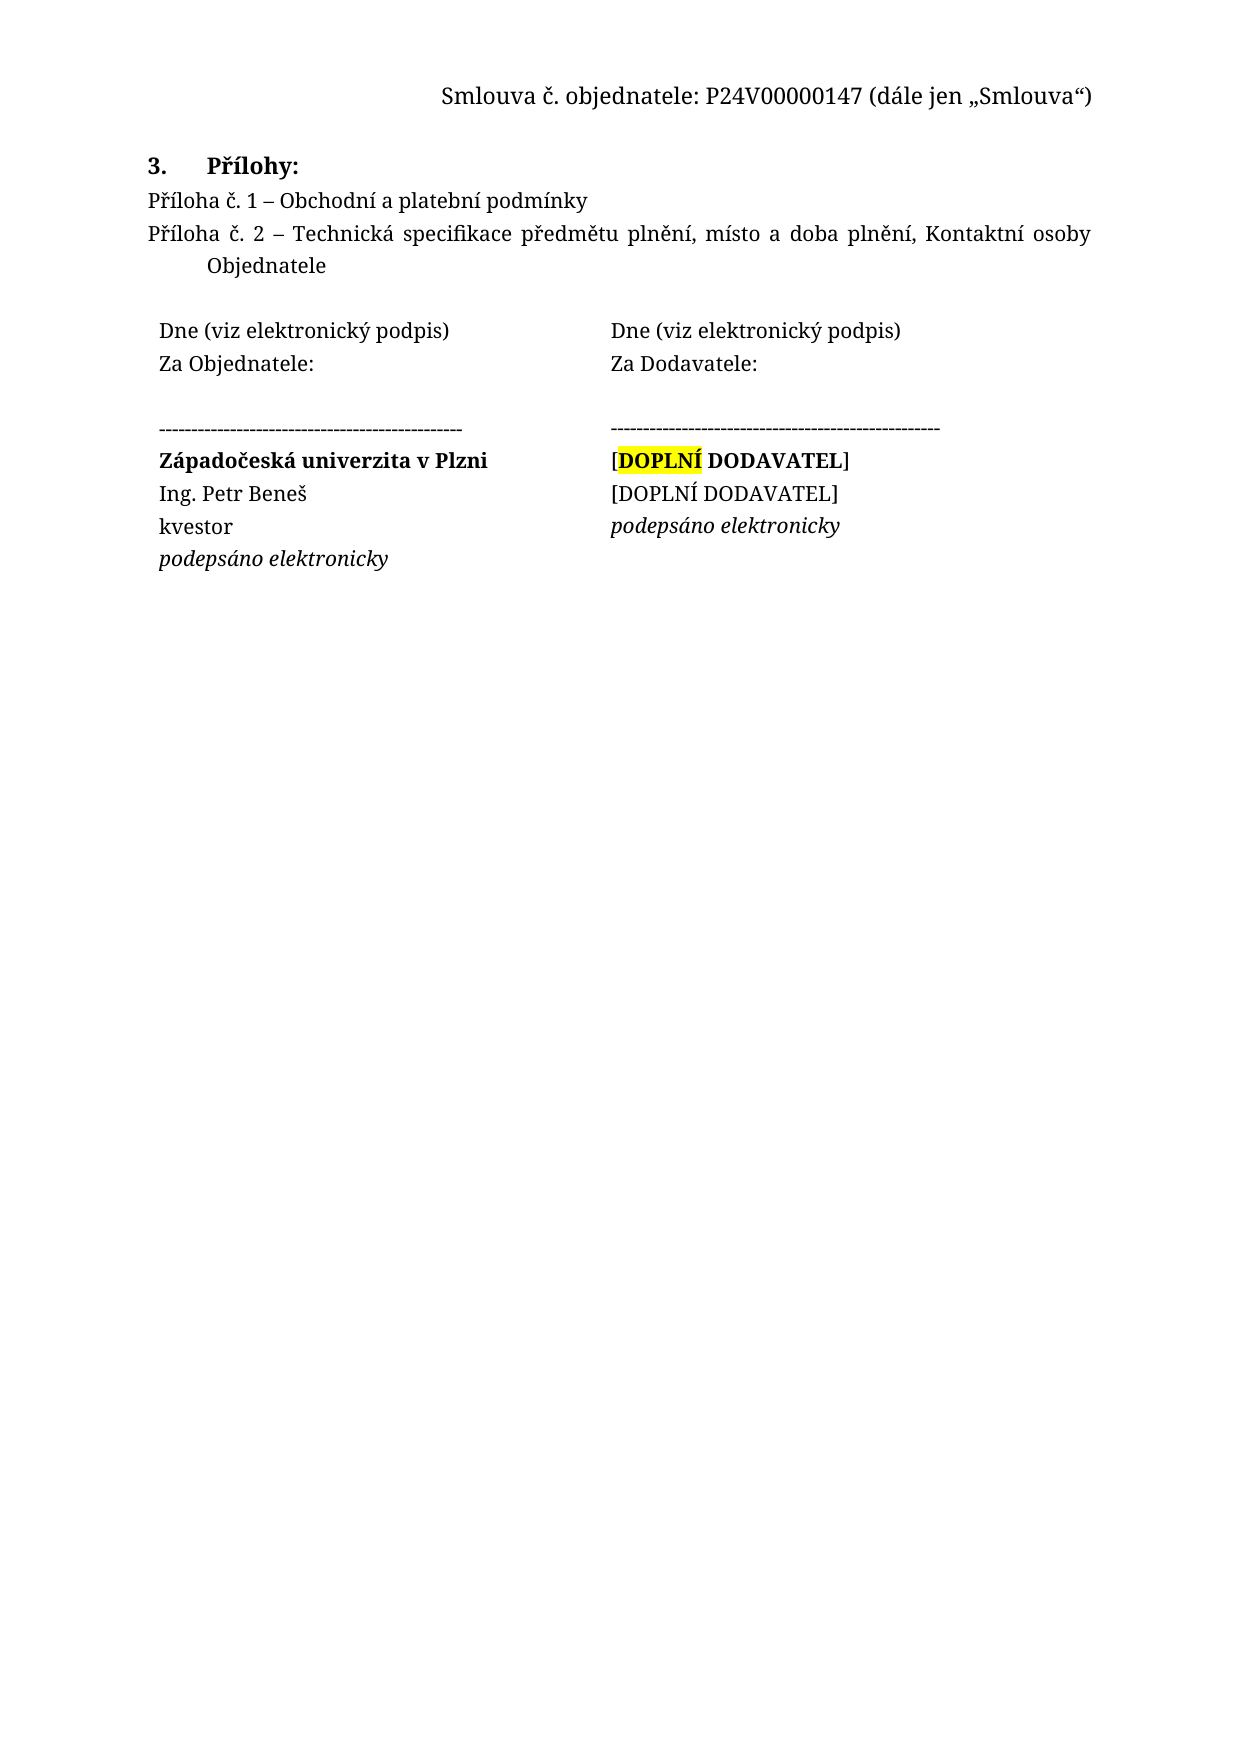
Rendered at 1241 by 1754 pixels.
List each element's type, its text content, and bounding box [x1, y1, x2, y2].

table_header Dne (viz elektronický podpis) Za Dodavatele: --------------------------------------------------- [DOPLNÍ DODAVATEL] [DOPLNÍ DODAVATEL] podepsáno elektronicky [599, 316, 1051, 577]
text Příloha č. 2 – Technická specifikace předmětu plnění, místo a doba plnění, Kontaktní osoby Objednatele [148, 219, 1093, 280]
list Přílohy: [148, 150, 1093, 181]
text Příloha č. 1 – Obchodní a platební podmínky [148, 186, 1093, 214]
table_header Dne (viz elektronický podpis) Za Objednatele: ----------------------------------------------- Západočeská univerzita v Plzni Ing. Petr Beneš kvestor podepsáno elektronicky [148, 316, 599, 577]
